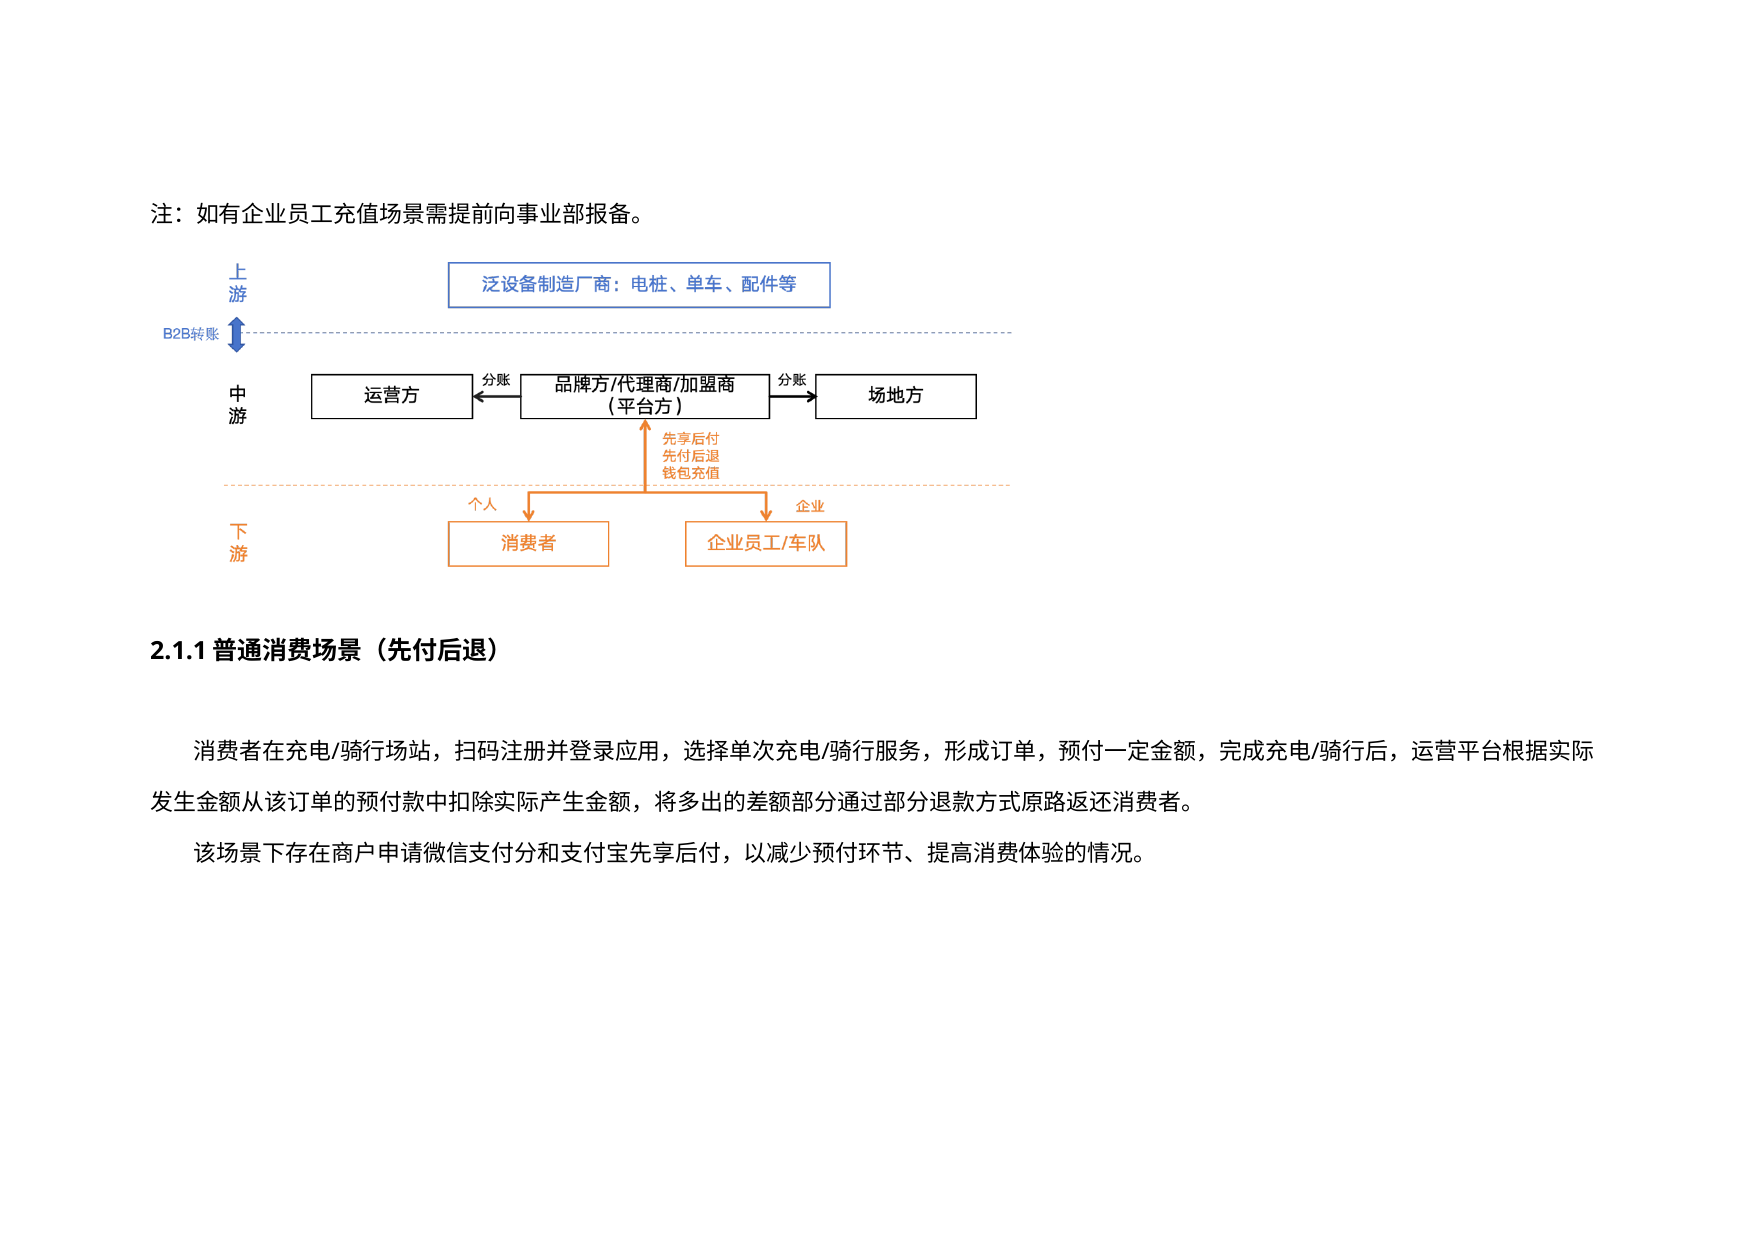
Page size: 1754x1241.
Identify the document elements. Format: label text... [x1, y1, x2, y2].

picture [150, 246, 1014, 582]
text 注：如有企业员工充值场景需提前向事业部报备。 [150, 196, 1604, 229]
text 该场景下存在商户申请微信支付分和支付宝先享后付，以减少预付环节、提高消费体验的情况。 [150, 834, 1604, 868]
text 2.1.1普通消费场景（先付后退） [150, 615, 1604, 683]
text 消费者在充电/骑行场站，扫码注册并登录应用，选择单次充电/骑行服务，形成订单，预付一定金额，完成充电/骑行后，运营平台根据实际发生金额从该订单的预付款中扣除实际产生金额，将多出的差额部分通过部分退款方式原路返还消费者。 [150, 733, 1604, 818]
